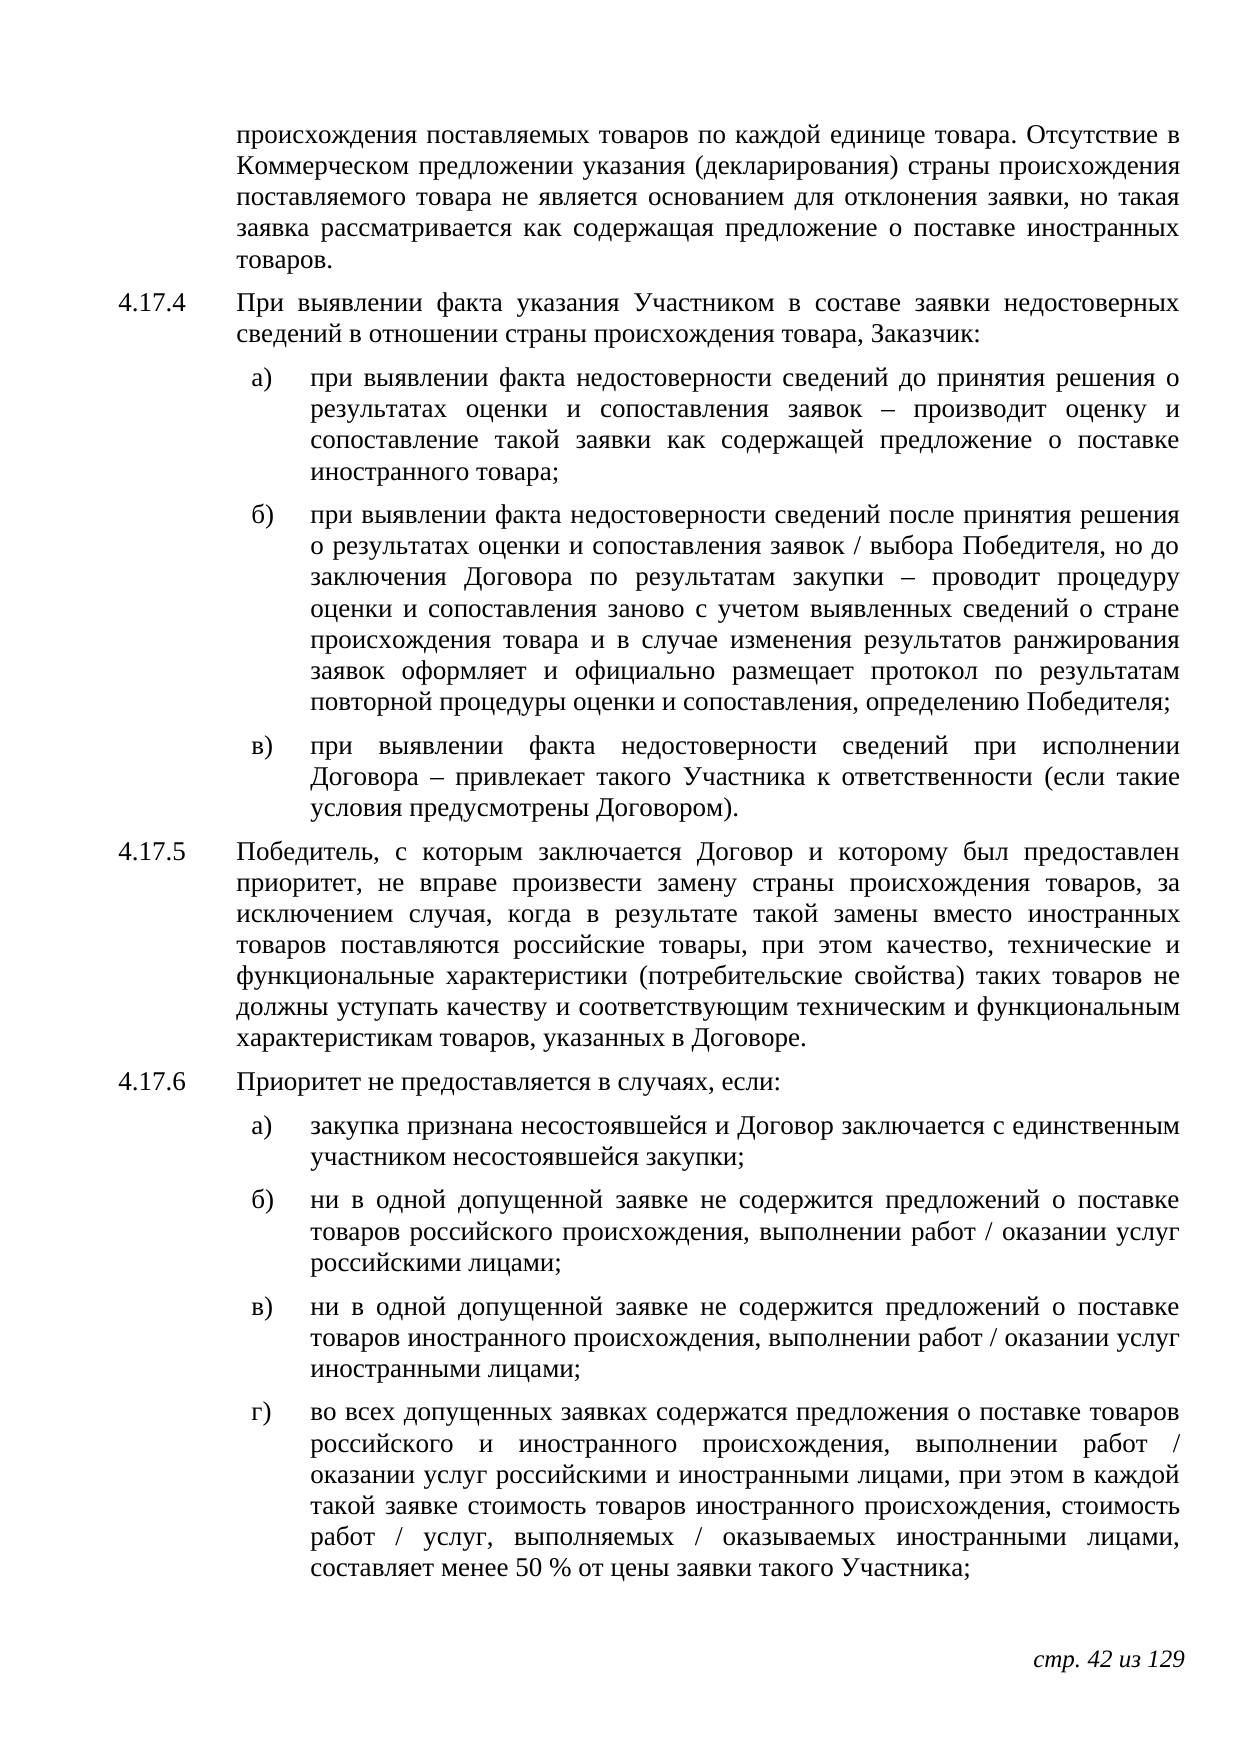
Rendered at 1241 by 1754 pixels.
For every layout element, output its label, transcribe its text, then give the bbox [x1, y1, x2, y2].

text при выявлении факта недостоверности сведений при исполнении Договора – привлекает такого Участника к ответственности (если такие условия предусмотрены Договором). [251, 729, 1181, 822]
text Победитель, с которым заключается Договор и которому был предоставлен приоритет, не вправе произвести замену страны происхождения товаров, за исключением случая, когда в результате такой замены вместо иностранных товаров поставляются российские товары, при этом качество, технические и функциональные характеристики (потребительские свойства) таких товаров не должны уступать качеству и соответствующим техническим и функциональным характеристикам товаров, указанных в Договоре. [118, 835, 1181, 1053]
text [118, 118, 1181, 274]
text ни в одной допущенной заявке не содержится предложений о поставке товаров иностранного происхождения, выполнении работ / оказании услуг иностранными лицами; [251, 1289, 1181, 1383]
text во всех допущенных заявках содержатся предложения о поставке товаров российского и иностранного происхождения, выполнении работ / оказании услуг российскими и иностранными лицами, при этом в каждой такой заявке стоимость товаров иностранного происхождения, стоимость работ / услуг, выполняемых / оказываемых иностранными лицами, составляет менее 50 % от цены заявки такого Участника; [251, 1396, 1181, 1582]
text закупка признана несостоявшейся и Договор заключается с единственным участником несостоявшейся закупки; [251, 1109, 1181, 1171]
text при выявлении факта недостоверности сведений после принятия решения о результатах оценки и сопоставления заявок / выбора Победителя, но до заключения Договора по результатам закупки – проводит процедуру оценки и сопоставления заново с учетом выявленных сведений о стране происхождения товара и в случае изменения результатов ранжирования заявок оформляет и официально размещает протокол по результатам повторной процедуры оценки и сопоставления, определению Победителя; [251, 498, 1181, 716]
text ни в одной допущенной заявке не содержится предложений о поставке товаров российского происхождения, выполнении работ / оказании услуг российскими лицами; [251, 1184, 1181, 1277]
text при выявлении факта недостоверности сведений до принятия решения о результатах оценки и сопоставления заявок – производит оценку и сопоставление такой заявки как содержащей предложение о поставке иностранного товара; [251, 361, 1181, 486]
text При выявлении факта указания Участником в составе заявки недостоверных сведений в отношении страны происхождения товара, Заказчик: [118, 286, 1181, 349]
text Приоритет не предоставляется в случаях, если: [118, 1065, 1181, 1096]
